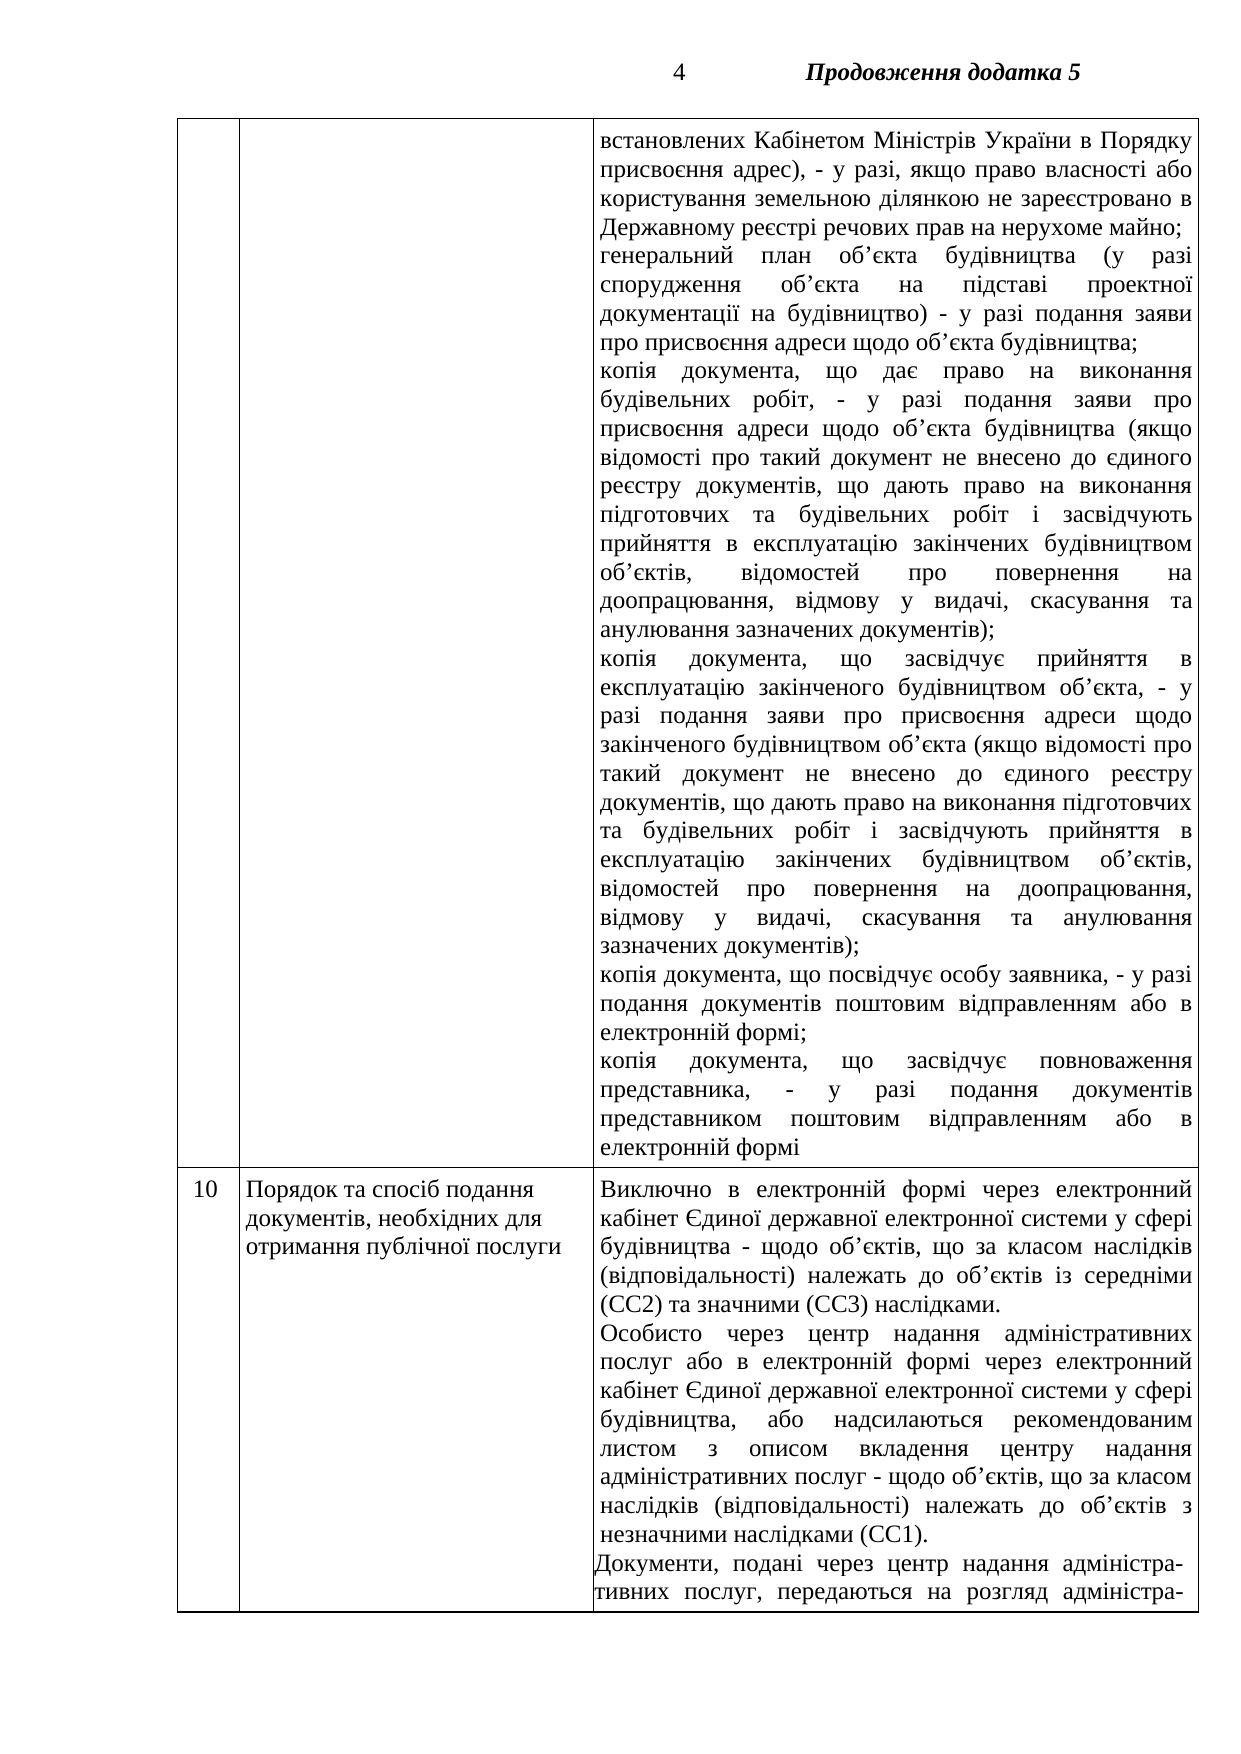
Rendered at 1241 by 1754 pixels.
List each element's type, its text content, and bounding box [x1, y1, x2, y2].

table_cell 10 [178, 1168, 239, 1611]
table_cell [594, 1168, 1198, 1611]
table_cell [240, 1168, 593, 1611]
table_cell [594, 119, 1198, 1167]
table_cell 9 [178, 119, 239, 1167]
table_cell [240, 119, 593, 1167]
